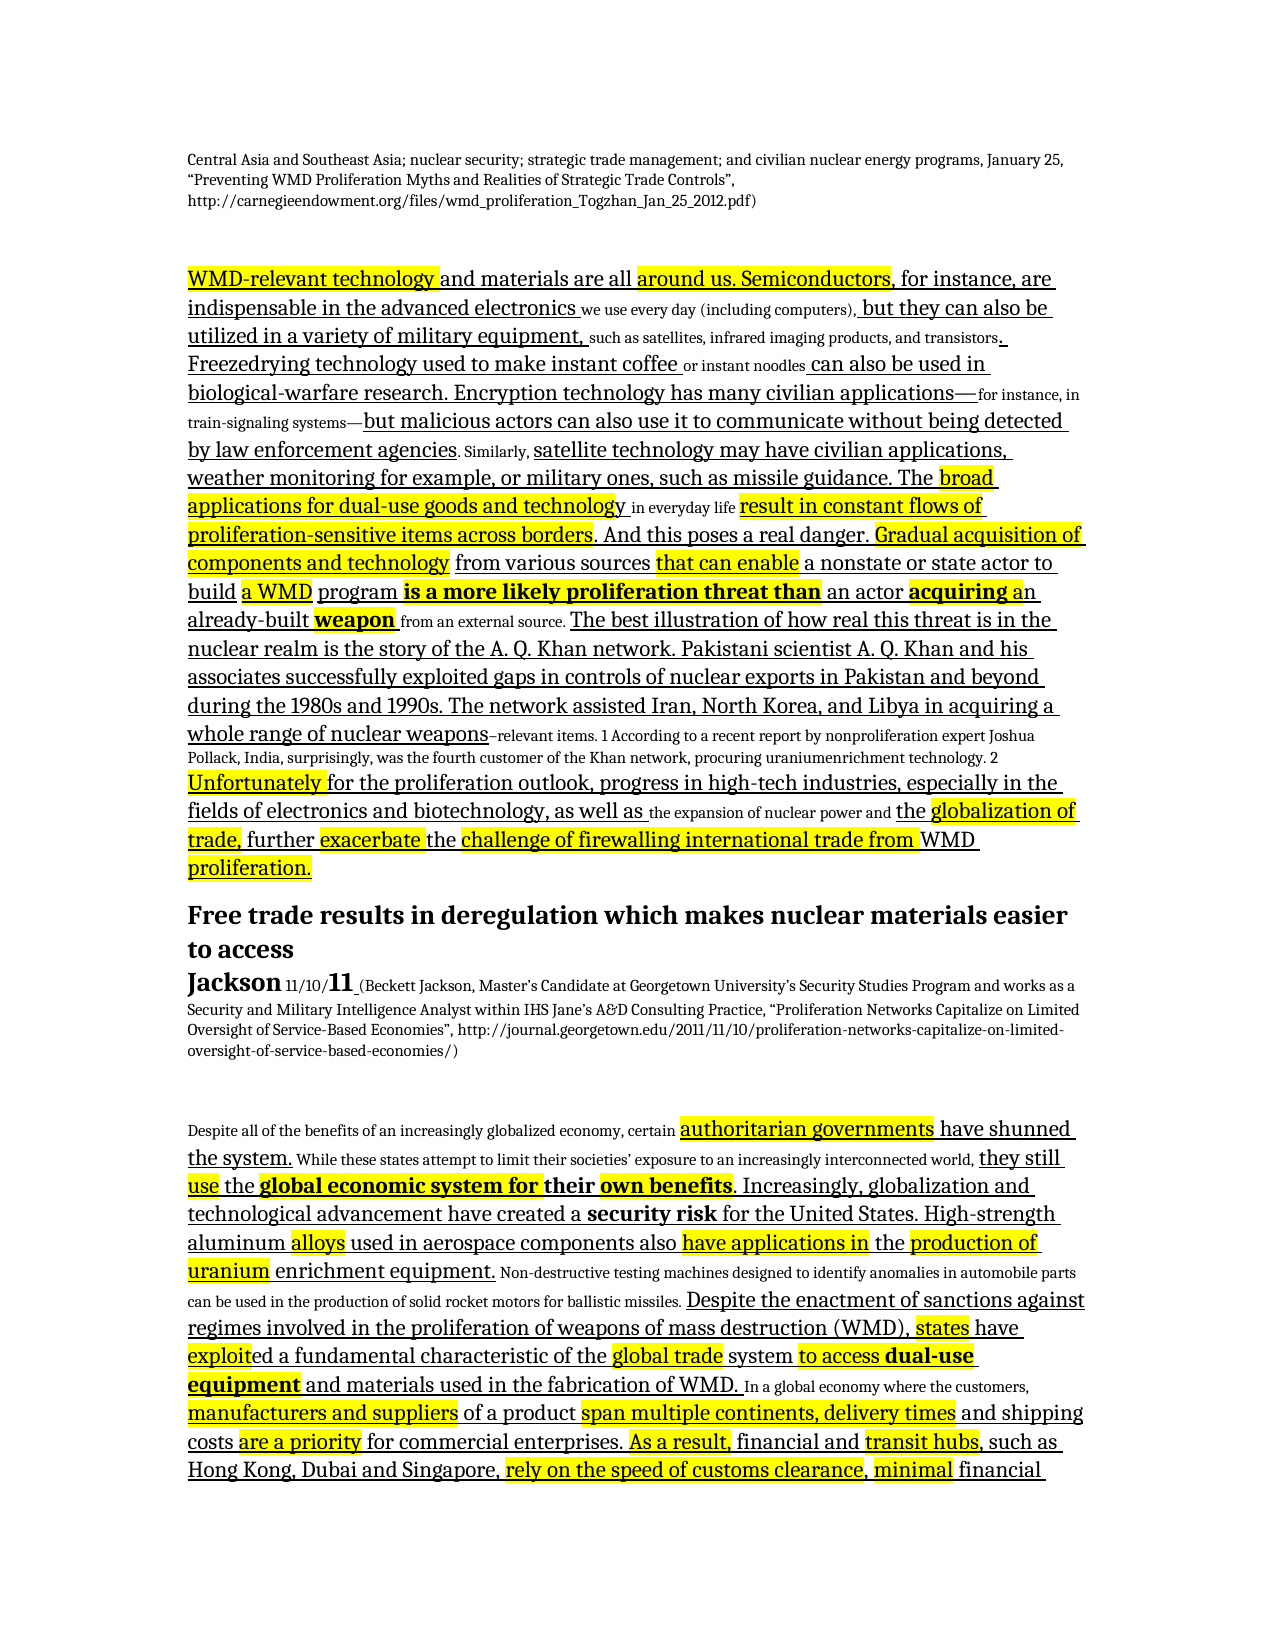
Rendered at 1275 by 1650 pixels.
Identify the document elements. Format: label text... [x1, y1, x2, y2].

text WMD-relevant technology and materials are all around us. Semiconductors, for instance, are indispensable in the advanced electronics we use every day (including computers), but they can also be utilized in a variety of military equipment, such as satellites, infrared imaging products, and transistors. Freezedrying technology used to make instant coffee or instant noodles can also be used in biological-warfare research. Encryption technology has many civilian applications—for instance, in train-signaling systems—but malicious actors can also use it to communicate without being detected by law enforcement agencies. Similarly, satellite technology may have civilian applications, weather monitoring for example, or military ones, such as missile guidance. The broad applications for dual-use goods and technology in everyday life result in constant flows of proliferation-sensitive items across borders. And this poses a real danger. Gradual acquisition of components and technology from various sources that can enable a nonstate or state actor to build a WMD program is a more likely proliferation threat than an actor acquiring an already-built weapon from an external source. The best illustration of how real this threat is in the nuclear realm is the story of the A. Q. Khan network. Pakistani scientist A. Q. Khan and his associates successfully exploited gaps in controls of nuclear exports in Pakistan and beyond during the 1980s and 1990s. The network assisted Iran, North Korea, and Libya in acquiring a whole range of nuclear weapons–relevant items. 1 According to a recent report by nonproliferation expert Joshua Pollack, India, surprisingly, was the fourth customer of the Khan network, procuring uraniumenrichment technology. 2 Unfortunately for the proliferation outlook, progress in high-tech industries, especially in the fields of electronics and biotechnology, as well as the expansion of nuclear power and the globalization of trade, further exacerbate the challenge of firewalling international trade from WMD proliferation. [187, 266, 1087, 882]
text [187, 1116, 1087, 1483]
text Jackson 11/10/11 (Beckett Jackson, Master’s Candidate at Georgetown University’s Security Studies Program and works as a Security and Military Intelligence Analyst within IHS Jane’s A&D Consulting Practice, “Proliferation Networks Capitalize on Limited Oversight of Service-Based Economies”, http://journal.georgetown.edu/2011/11/10/proliferation-networks-capitalize-on-limited-oversight-of-service-based-economies/) [187, 967, 1087, 1060]
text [187, 150, 1087, 210]
subtitle Free trade results in deregulation which makes nuclear materials easier to access [187, 900, 1087, 965]
